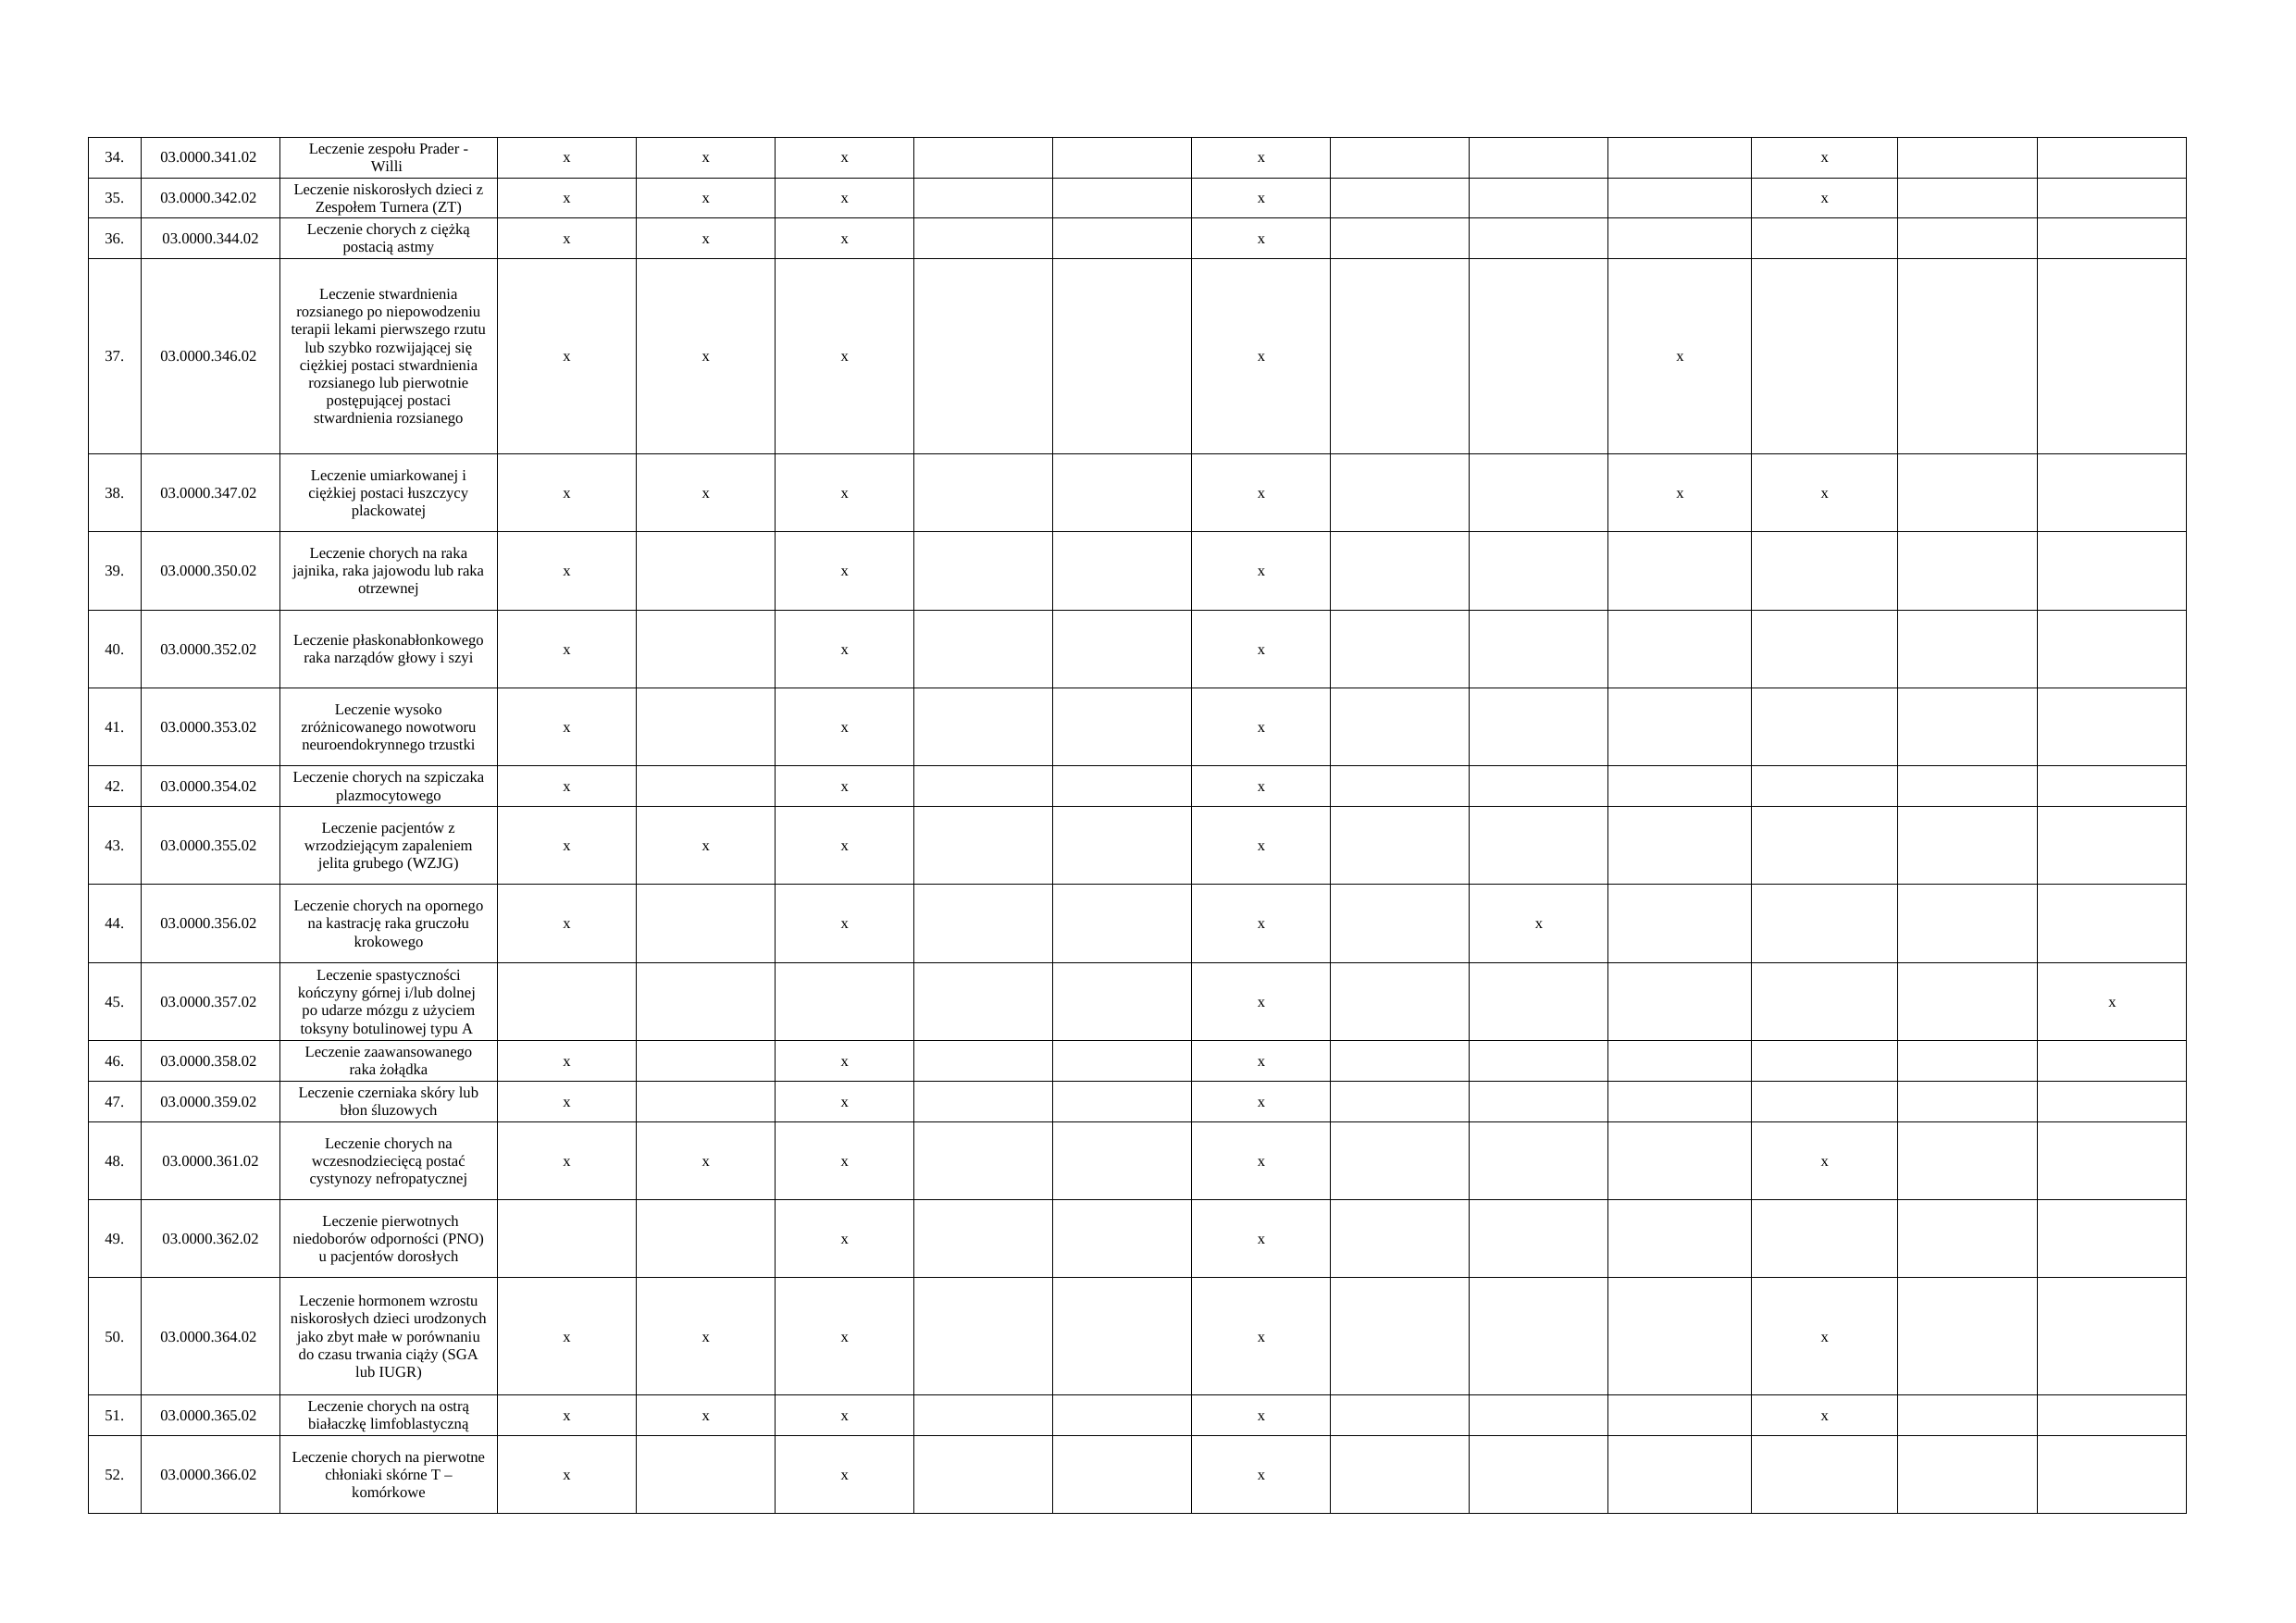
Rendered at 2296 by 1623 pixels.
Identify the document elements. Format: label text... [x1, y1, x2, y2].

table_cell 46. [89, 1041, 141, 1081]
table_cell [1331, 1122, 1469, 1199]
table_cell x [498, 1122, 636, 1199]
table_cell 03.0000.359.02 [142, 1082, 279, 1121]
table_cell 03.0000.344.02 [142, 218, 279, 258]
table_cell x [1192, 259, 1330, 453]
table_cell [1331, 259, 1469, 453]
table_cell x [776, 179, 913, 217]
table_cell [1470, 1122, 1607, 1199]
table_cell x [1752, 138, 1897, 177]
table_cell x [1192, 963, 1330, 1040]
table_cell [2038, 218, 2186, 258]
table_cell [1752, 807, 1897, 884]
table_cell x [776, 766, 913, 806]
table_cell 51. [89, 1395, 141, 1435]
table_cell [1608, 1200, 1751, 1277]
table_cell x [776, 1200, 913, 1277]
table_cell [1053, 454, 1191, 531]
table_cell [1608, 1436, 1751, 1513]
table_cell [1053, 1122, 1191, 1199]
table_cell [1470, 138, 1607, 177]
table_cell [1053, 532, 1191, 609]
table_cell x [2038, 963, 2186, 1040]
table_cell [1898, 1200, 2037, 1277]
table_cell 03.0000.357.02 [142, 963, 279, 1040]
table_cell x [498, 766, 636, 806]
table_cell [1470, 1395, 1607, 1435]
table_cell 03.0000.355.02 [142, 807, 279, 884]
table_cell x [498, 218, 636, 258]
table_cell [1608, 1278, 1751, 1394]
table_cell [1331, 611, 1469, 688]
table_cell [2038, 611, 2186, 688]
table_cell [1898, 179, 2037, 217]
table_cell x [498, 179, 636, 217]
table_cell x [1608, 259, 1751, 453]
table_cell [1898, 218, 2037, 258]
table_cell x [1192, 1200, 1330, 1277]
table_cell [1470, 1200, 1607, 1277]
table_cell [2038, 885, 2186, 962]
table_cell [914, 766, 1052, 806]
table_cell [1898, 885, 2037, 962]
table_cell Leczenie chorych na raka jajnika, raka jajowodu lub raka otrzewnej [280, 532, 497, 609]
table_cell x [498, 885, 636, 962]
table_cell [1898, 963, 2037, 1040]
table_cell [1898, 259, 2037, 453]
table_cell [1470, 1436, 1607, 1513]
table_cell [914, 1041, 1052, 1081]
table_cell [1608, 766, 1751, 806]
table_cell x [1192, 218, 1330, 258]
table_cell x [637, 1395, 775, 1435]
table_cell 03.0000.352.02 [142, 611, 279, 688]
table_cell Leczenie pierwotnych niedoborów odporności (PNO) u pacjentów dorosłych [280, 1200, 497, 1277]
table_cell [1331, 688, 1469, 765]
table_cell x [1192, 179, 1330, 217]
table_cell [1898, 688, 2037, 765]
table_cell 03.0000.342.02 [142, 179, 279, 217]
table_cell [1470, 1278, 1607, 1394]
table_cell [637, 1436, 775, 1513]
table_cell x [1752, 454, 1897, 531]
table_cell x [498, 454, 636, 531]
table_cell 03.0000.365.02 [142, 1395, 279, 1435]
table_cell x [1608, 454, 1751, 531]
table_cell 42. [89, 766, 141, 806]
table_cell [914, 138, 1052, 177]
table_cell [1053, 885, 1191, 962]
table_cell [1470, 807, 1607, 884]
table_cell [914, 688, 1052, 765]
table_cell [914, 807, 1052, 884]
table_cell [1898, 1122, 2037, 1199]
table_cell [1752, 885, 1897, 962]
table_cell [1470, 532, 1607, 609]
table_cell x [498, 1436, 636, 1513]
table_cell [2038, 1200, 2186, 1277]
table_cell [1053, 1395, 1191, 1435]
table_cell x [1192, 1082, 1330, 1121]
table_cell 47. [89, 1082, 141, 1121]
table_cell [637, 963, 775, 1040]
table_cell x [1192, 532, 1330, 609]
table_cell [637, 1041, 775, 1081]
table_cell [1470, 1041, 1607, 1081]
table_cell [1608, 179, 1751, 217]
table_cell x [637, 218, 775, 258]
table_cell 35. [89, 179, 141, 217]
table_cell [1470, 766, 1607, 806]
table_cell [1752, 218, 1897, 258]
table_cell [1331, 963, 1469, 1040]
table_cell [2038, 179, 2186, 217]
table_cell [1331, 532, 1469, 609]
table_cell [914, 1122, 1052, 1199]
table_cell x [498, 1041, 636, 1081]
table_cell x [498, 1278, 636, 1394]
table_cell [2038, 1122, 2186, 1199]
table_cell [1470, 454, 1607, 531]
table_cell Leczenie hormonem wzrostu niskorosłych dzieci urodzonych jako zbyt małe w porównaniu do czasu trwania ciąży (SGA lub IUGR) [280, 1278, 497, 1394]
table_cell [1608, 807, 1751, 884]
table_cell x [637, 1278, 775, 1394]
table_cell 50. [89, 1278, 141, 1394]
table_cell 37. [89, 259, 141, 453]
table_cell [2038, 532, 2186, 609]
table_cell 03.0000.364.02 [142, 1278, 279, 1394]
table_cell 40. [89, 611, 141, 688]
table_cell [1331, 1082, 1469, 1121]
table_cell Leczenie wysoko zróżnicowanego nowotworu neuroendokrynnego trzustki [280, 688, 497, 765]
table_cell Leczenie chorych na pierwotne chłoniaki skórne T – komórkowe [280, 1436, 497, 1513]
table_cell [2038, 454, 2186, 531]
table_cell Leczenie stwardnienia rozsianego po niepowodzeniu terapii lekami pierwszego rzutu lub szybko rozwijającej się ciężkiej postaci stwardnienia rozsianego lub pierwotnie postępującej postaci stwardnienia rozsianego [280, 259, 497, 453]
table_cell [1608, 1122, 1751, 1199]
table_cell [637, 766, 775, 806]
table_cell [1898, 1436, 2037, 1513]
table_cell [1053, 807, 1191, 884]
table_cell 03.0000.361.02 [142, 1122, 279, 1199]
table_cell 34. [89, 138, 141, 177]
table_cell 39. [89, 532, 141, 609]
table_cell 03.0000.356.02 [142, 885, 279, 962]
table_cell x [498, 138, 636, 177]
table_cell [1053, 1278, 1191, 1394]
table_cell Leczenie chorych na ostrą białaczkę limfoblastyczną [280, 1395, 497, 1435]
table_cell [1470, 218, 1607, 258]
table_cell [1608, 138, 1751, 177]
table_cell [2038, 1278, 2186, 1394]
table_cell x [498, 688, 636, 765]
table_cell x [776, 611, 913, 688]
table_cell x [776, 1436, 913, 1513]
table_cell 03.0000.353.02 [142, 688, 279, 765]
table_cell 41. [89, 688, 141, 765]
table_cell x [1192, 138, 1330, 177]
table_cell 48. [89, 1122, 141, 1199]
table_cell [1470, 963, 1607, 1040]
table_cell [1470, 179, 1607, 217]
table_cell Leczenie płaskonabłonkowego raka narządów głowy i szyi [280, 611, 497, 688]
table_cell [914, 885, 1052, 962]
table_cell [2038, 688, 2186, 765]
table_cell [2038, 259, 2186, 453]
table_cell [914, 1082, 1052, 1121]
table_cell [1608, 885, 1751, 962]
table_cell [498, 963, 636, 1040]
table_cell [637, 1200, 775, 1277]
table_cell x [1192, 807, 1330, 884]
table_cell [637, 611, 775, 688]
table_cell x [776, 259, 913, 453]
table_cell [1752, 1041, 1897, 1081]
table_cell 03.0000.341.02 [142, 138, 279, 177]
table_cell x [637, 1122, 775, 1199]
table_cell [914, 1395, 1052, 1435]
table_cell [1752, 1200, 1897, 1277]
table_cell x [776, 1082, 913, 1121]
table_cell x [637, 807, 775, 884]
table_cell [1752, 688, 1897, 765]
table_cell [1898, 532, 2037, 609]
table_cell x [776, 807, 913, 884]
table_cell [1898, 807, 2037, 884]
table_cell 03.0000.358.02 [142, 1041, 279, 1081]
table_cell [1470, 1082, 1607, 1121]
table_cell [914, 1436, 1052, 1513]
table_cell Leczenie czerniaka skóry lub błon śluzowych [280, 1082, 497, 1121]
table_cell 38. [89, 454, 141, 531]
table_cell [1608, 611, 1751, 688]
table_cell [637, 885, 775, 962]
table_cell [2038, 766, 2186, 806]
table_cell [1752, 532, 1897, 609]
table_cell [1608, 688, 1751, 765]
table_cell 44. [89, 885, 141, 962]
table_cell 03.0000.346.02 [142, 259, 279, 453]
table_cell [914, 963, 1052, 1040]
table_cell x [637, 259, 775, 453]
table_cell [498, 1200, 636, 1277]
table_cell [1331, 138, 1469, 177]
table_cell [1898, 1395, 2037, 1435]
table_cell [1470, 688, 1607, 765]
table_cell [1053, 218, 1191, 258]
table_cell x [776, 885, 913, 962]
table_cell [1331, 179, 1469, 217]
table_cell x [498, 532, 636, 609]
table_cell x [776, 1041, 913, 1081]
table_cell [2038, 1082, 2186, 1121]
table_cell Leczenie niskorosłych dzieci z Zespołem Turnera (ZT) [280, 179, 497, 217]
table_cell x [637, 454, 775, 531]
table_cell x [776, 532, 913, 609]
table_cell x [1192, 1395, 1330, 1435]
table_cell x [498, 259, 636, 453]
table_cell [1053, 1082, 1191, 1121]
table_cell [1608, 1082, 1751, 1121]
table_cell x [1192, 611, 1330, 688]
table_cell 03.0000.354.02 [142, 766, 279, 806]
table_cell x [1192, 688, 1330, 765]
table_cell 45. [89, 963, 141, 1040]
table_cell [1608, 532, 1751, 609]
table_cell [1752, 259, 1897, 453]
table_cell x [1192, 454, 1330, 531]
table_cell [637, 688, 775, 765]
table_cell [1331, 1200, 1469, 1277]
table_cell [1898, 1278, 2037, 1394]
table_cell [1470, 259, 1607, 453]
table_cell Leczenie spastyczności kończyny górnej i/lub dolnej po udarze mózgu z użyciem toksyny botulinowej typu A [280, 963, 497, 1040]
table_cell x [498, 1082, 636, 1121]
table_cell x [776, 1122, 913, 1199]
table_cell Leczenie umiarkowanej i ciężkiej postaci łuszczycy plackowatej [280, 454, 497, 531]
table_cell [1053, 1200, 1191, 1277]
table_cell x [498, 611, 636, 688]
table_cell [1752, 1436, 1897, 1513]
table_cell [1053, 259, 1191, 453]
table_cell [637, 1082, 775, 1121]
table_cell x [1192, 1278, 1330, 1394]
table_cell x [1752, 179, 1897, 217]
table_cell x [1752, 1122, 1897, 1199]
table_cell [1608, 1041, 1751, 1081]
table_cell 43. [89, 807, 141, 884]
table_cell [1331, 1395, 1469, 1435]
table_cell Leczenie chorych na szpiczaka plazmocytowego [280, 766, 497, 806]
table_cell [1608, 963, 1751, 1040]
table_cell [1752, 611, 1897, 688]
table_cell [1331, 1278, 1469, 1394]
table_cell [2038, 1395, 2186, 1435]
table_cell [1608, 218, 1751, 258]
table_cell [1053, 1436, 1191, 1513]
table_cell x [776, 1278, 913, 1394]
table_cell [1053, 766, 1191, 806]
table_cell [1053, 1041, 1191, 1081]
table_cell [1331, 218, 1469, 258]
table_cell [637, 532, 775, 609]
table_cell [914, 1200, 1052, 1277]
table_cell [1898, 138, 2037, 177]
table_cell 52. [89, 1436, 141, 1513]
table_cell [914, 179, 1052, 217]
table_cell [1752, 1082, 1897, 1121]
table_cell [2038, 138, 2186, 177]
table_cell x [776, 218, 913, 258]
table_cell x [1752, 1278, 1897, 1394]
table_cell [914, 454, 1052, 531]
table_cell x [498, 1395, 636, 1435]
table_cell x [637, 138, 775, 177]
table_cell [1331, 766, 1469, 806]
table_cell [2038, 807, 2186, 884]
table_cell x [1192, 1436, 1330, 1513]
table_cell x [1192, 1041, 1330, 1081]
table_cell x [1470, 885, 1607, 962]
table_cell [1331, 454, 1469, 531]
table_cell [914, 611, 1052, 688]
table_cell x [776, 454, 913, 531]
table_cell [2038, 1436, 2186, 1513]
table_cell 03.0000.350.02 [142, 532, 279, 609]
table_cell Leczenie chorych na wczesnodziecięcą postać cystynozy nefropatycznej [280, 1122, 497, 1199]
table_cell [1053, 963, 1191, 1040]
table_cell x [1192, 766, 1330, 806]
table_cell [776, 963, 913, 1040]
table_cell x [637, 179, 775, 217]
table_cell 36. [89, 218, 141, 258]
table_cell [1331, 885, 1469, 962]
table_cell 03.0000.366.02 [142, 1436, 279, 1513]
table_cell [1752, 766, 1897, 806]
table_cell x [1192, 1122, 1330, 1199]
table_cell [914, 1278, 1052, 1394]
table_cell x [1192, 885, 1330, 962]
table_cell 49. [89, 1200, 141, 1277]
table_cell [1053, 179, 1191, 217]
table_cell [1331, 1041, 1469, 1081]
table_cell [1898, 766, 2037, 806]
table_cell [1053, 138, 1191, 177]
table_cell Leczenie pacjentów z wrzodziejącym zapaleniem jelita grubego (WZJG) [280, 807, 497, 884]
table_cell Leczenie chorych z ciężką postacią astmy [280, 218, 497, 258]
table_cell [914, 218, 1052, 258]
table_cell Leczenie chorych na opornego na kastrację raka gruczołu krokowego [280, 885, 497, 962]
table_cell x [776, 688, 913, 765]
table_cell x [498, 807, 636, 884]
table_cell Leczenie zaawansowanego raka żołądka [280, 1041, 497, 1081]
table_cell [914, 259, 1052, 453]
table_cell 03.0000.347.02 [142, 454, 279, 531]
table_cell [1608, 1395, 1751, 1435]
table_cell x [776, 138, 913, 177]
table_cell 03.0000.362.02 [142, 1200, 279, 1277]
table_cell [1898, 611, 2037, 688]
table_cell Leczenie zespołu Prader - Willi [280, 138, 497, 177]
table_cell [1898, 1041, 2037, 1081]
table_cell [1331, 807, 1469, 884]
table_cell [1898, 1082, 2037, 1121]
table_cell [914, 532, 1052, 609]
table_cell x [776, 1395, 913, 1435]
table_cell [1053, 611, 1191, 688]
table_cell x [1752, 1395, 1897, 1435]
table_cell [1470, 611, 1607, 688]
table_cell [2038, 1041, 2186, 1081]
table_cell [1752, 963, 1897, 1040]
table_cell [1053, 688, 1191, 765]
table_cell [1898, 454, 2037, 531]
table_cell [1331, 1436, 1469, 1513]
